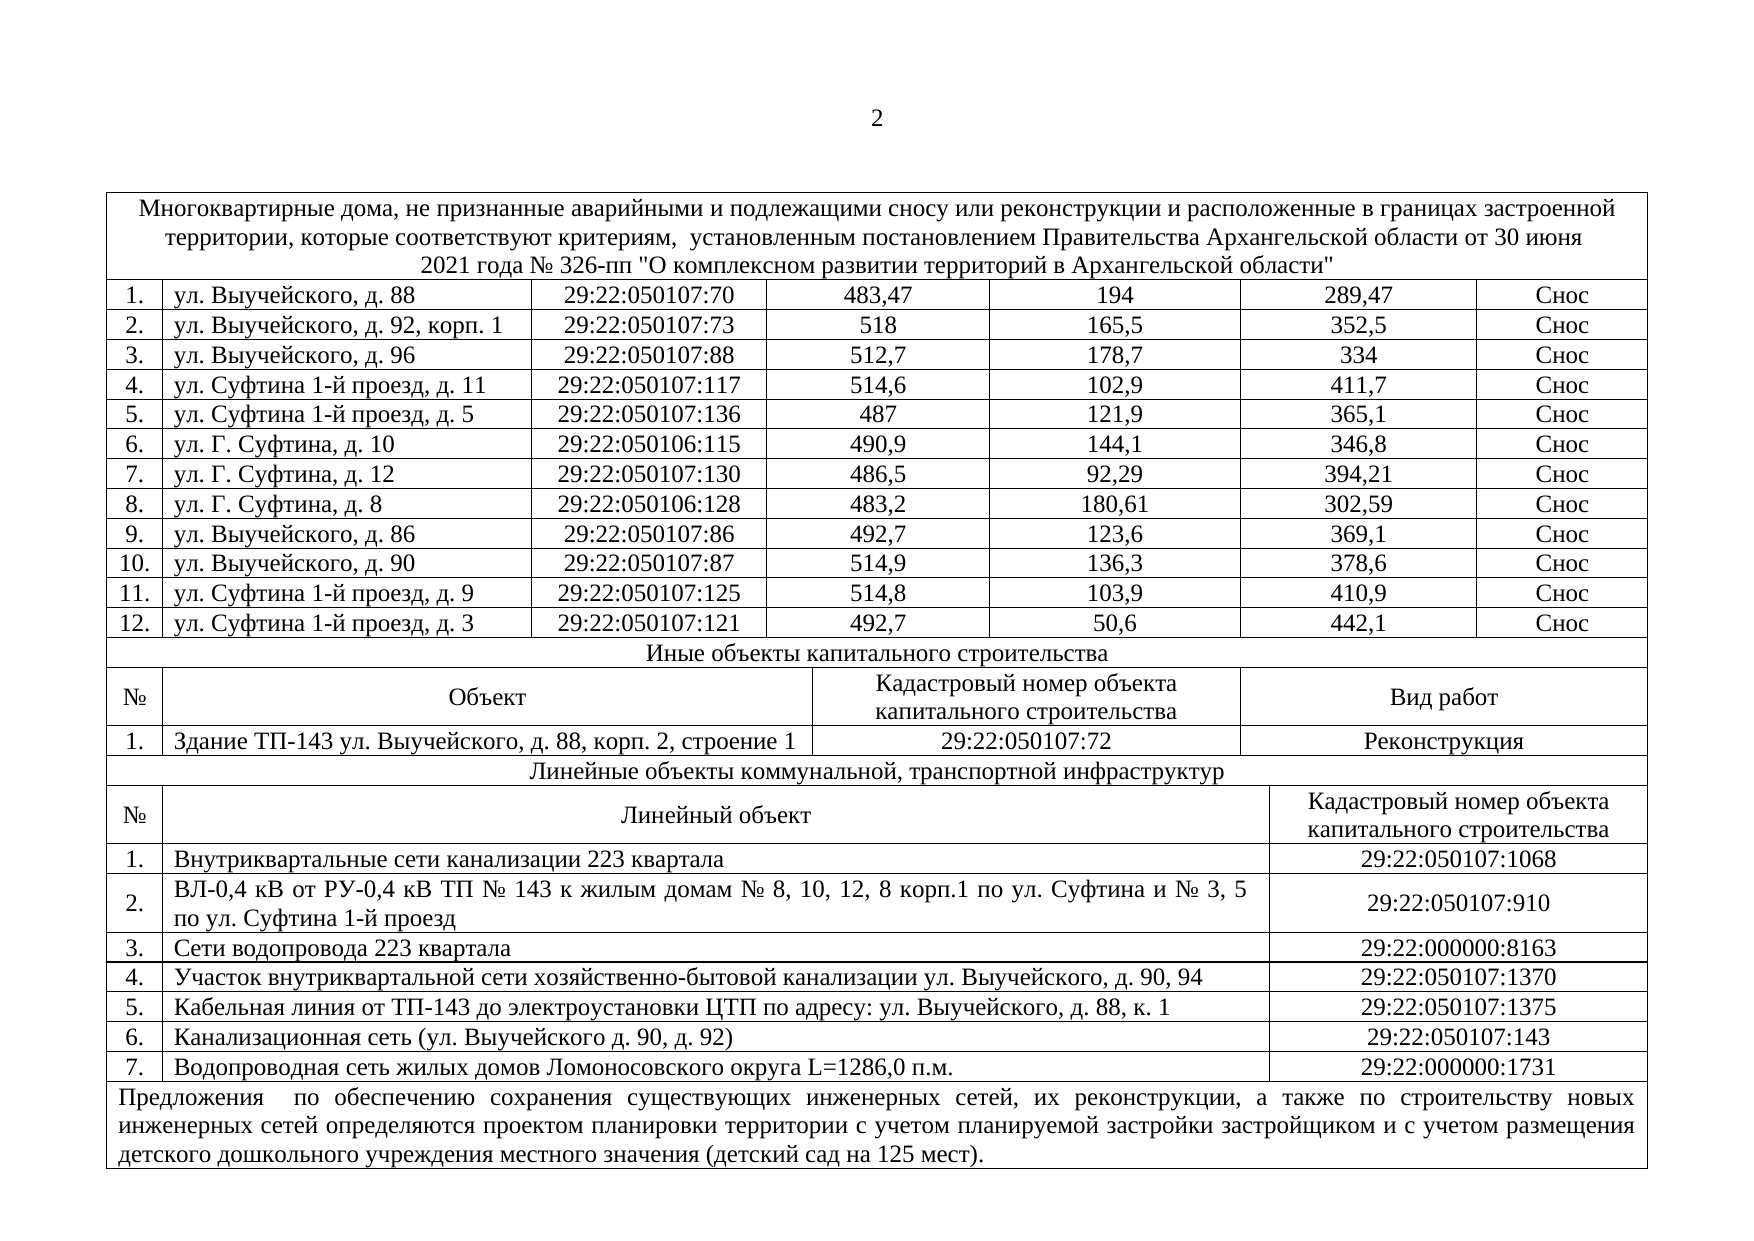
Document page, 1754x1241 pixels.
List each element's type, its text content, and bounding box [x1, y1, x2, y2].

table_cell 514,6 [767, 370, 989, 398]
table_cell 492,7 [767, 519, 989, 547]
table_cell Кадастровый номер объекта капитального строительства [1270, 786, 1647, 843]
table_cell 1. [107, 280, 162, 309]
table_cell 411,7 [1241, 370, 1476, 398]
table_cell 483,47 [767, 280, 989, 309]
table_cell 3. [107, 933, 162, 961]
table_cell 9. [107, 519, 162, 547]
table_cell 2. [107, 874, 162, 932]
table_cell 518 [767, 310, 989, 339]
table_cell 483,2 [767, 489, 989, 518]
table_cell Снос [1477, 280, 1647, 309]
table_cell 29:22:050107:73 [532, 310, 766, 339]
table_cell 29:22:050107:143 [1270, 1022, 1647, 1051]
table_cell 29:22:050107:72 [813, 726, 1240, 755]
table_cell ул. Выучейского, д. 86 [163, 519, 531, 547]
table_cell 29:22:050107:125 [532, 578, 766, 607]
table_cell 178,7 [990, 340, 1240, 369]
table_cell 29:22:050107:88 [532, 340, 766, 369]
table_cell ул. Выучейского, д. 90 [163, 549, 531, 577]
table_cell ул. Суфтина 1-й проезд, д. 3 [163, 608, 531, 637]
table_cell 346,8 [1241, 429, 1476, 458]
table_cell 29:22:050107:70 [532, 280, 766, 309]
table_cell Снос [1477, 549, 1647, 577]
table_cell Снос [1477, 340, 1647, 369]
table_cell ул. Выучейского, д. 96 [163, 340, 531, 369]
table_cell Объект [163, 668, 812, 725]
table_cell Канализационная сеть (ул. Выучейского д. 90, д. 92) [163, 1022, 1269, 1051]
table_cell 29:22:000000:1731 [1270, 1052, 1647, 1081]
table_cell 514,9 [767, 549, 989, 577]
table_cell Внутриквартальные сети канализации 223 квартала [163, 844, 1269, 873]
table_cell 29:22:050107:1375 [1270, 992, 1647, 1021]
table_cell 378,6 [1241, 549, 1476, 577]
table_cell 29:22:050107:1370 [1270, 963, 1647, 991]
table_cell ВЛ-0,4 кВ от РУ-0,4 кВ ТП № 143 к жилым домам № 8, 10, 12, 8 корп.1 по ул. Суфтина и № 3, 5 по ул. Суфтина 1-й проезд [163, 874, 1269, 932]
table_cell 8. [107, 489, 162, 518]
table_cell 1. [107, 844, 162, 873]
table_cell 102,9 [990, 370, 1240, 398]
table_cell 92,29 [990, 459, 1240, 488]
table_cell Реконструкция [1241, 726, 1647, 755]
table_cell Снос [1477, 489, 1647, 518]
table_cell Снос [1477, 310, 1647, 339]
table_cell 144,1 [990, 429, 1240, 458]
table_cell 50,6 [990, 608, 1240, 637]
table_cell 5. [107, 400, 162, 428]
table_cell 302,59 [1241, 489, 1476, 518]
table_cell 352,5 [1241, 310, 1476, 339]
table_cell 2. [107, 310, 162, 339]
table_cell ул. Г. Суфтина, д. 10 [163, 429, 531, 458]
table_cell 29:22:050107:86 [532, 519, 766, 547]
table_cell 4. [107, 963, 162, 991]
table_cell Снос [1477, 400, 1647, 428]
table_cell 29:22:050107:136 [532, 400, 766, 428]
table_cell ул. Суфтина 1-й проезд, д. 5 [163, 400, 531, 428]
table_cell 442,1 [1241, 608, 1476, 637]
table_cell 490,9 [767, 429, 989, 458]
table_cell 394,21 [1241, 459, 1476, 488]
table_cell 6. [107, 429, 162, 458]
table_cell Снос [1477, 519, 1647, 547]
table_cell Многоквартирные дома, не признанные аварийными и подлежащими сносу или реконструкции и расположенные в границах застроенной территории, которые соответствуют критериям, установленным постановлением Правительства Архангельской области от 30 июня 2021 года № 326-пп "О комплексном развитии территорий в Архангельской области" [107, 193, 1647, 279]
table_cell 410,9 [1241, 578, 1476, 607]
table_cell № [107, 668, 162, 725]
table_cell Снос [1477, 608, 1647, 637]
table_cell Кадастровый номер объекта капитального строительства [813, 668, 1240, 725]
table_cell Снос [1477, 370, 1647, 398]
table_cell 165,5 [990, 310, 1240, 339]
table_cell 29:22:050107:130 [532, 459, 766, 488]
table_cell Предложения по обеспечению сохранения существующих инженерных сетей, их реконструкции, а также по строительству новых инженерных сетей определяются проектом планировки территории с учетом планируемой застройки застройщиком и с учетом размещения детского дошкольного учреждения местного значения (детский сад на 125 мест). [107, 1082, 1647, 1168]
table_cell Линейные объекты коммунальной, транспортной инфраструктур [107, 756, 1647, 785]
table_cell 29:22:050107:121 [532, 608, 766, 637]
table_cell ул. Суфтина 1-й проезд, д. 11 [163, 370, 531, 398]
table_cell ул. Выучейского, д. 88 [163, 280, 531, 309]
table_cell Линейный объект [163, 786, 1269, 843]
table_cell 365,1 [1241, 400, 1476, 428]
table_cell ул. Г. Суфтина, д. 12 [163, 459, 531, 488]
table_cell Водопроводная сеть жилых домов Ломоносовского округа L=1286,0 п.м. [163, 1052, 1269, 1081]
table_cell 29:22:050106:128 [532, 489, 766, 518]
table_cell Участок внутриквартальной сети хозяйственно-бытовой канализации ул. Выучейского, д. 90, 94 [163, 963, 1269, 991]
table_cell 12. [107, 608, 162, 637]
table_cell 29:22:050107:87 [532, 549, 766, 577]
table_cell 5. [107, 992, 162, 1021]
table_cell 512,7 [767, 340, 989, 369]
table_cell 492,7 [767, 608, 989, 637]
table_cell Иные объекты капитального строительства [107, 638, 1647, 667]
table_cell 3. [107, 340, 162, 369]
table_cell Кабельная линия от ТП-143 до электроустановки ЦТП по адресу: ул. Выучейского, д. 88, к. 1 [163, 992, 1269, 1021]
table_cell 180,61 [990, 489, 1240, 518]
table_cell 29:22:050107:117 [532, 370, 766, 398]
table_cell 29:22:050107:910 [1270, 874, 1647, 932]
table_cell Вид работ [1241, 668, 1647, 725]
table_cell Снос [1477, 459, 1647, 488]
table_cell 369,1 [1241, 519, 1476, 547]
table_cell ул. Суфтина 1-й проезд, д. 9 [163, 578, 531, 607]
table_cell 7. [107, 1052, 162, 1081]
table_cell 121,9 [990, 400, 1240, 428]
table_cell ул. Г. Суфтина, д. 8 [163, 489, 531, 518]
table_cell 289,47 [1241, 280, 1476, 309]
table_cell 334 [1241, 340, 1476, 369]
table_cell 29:22:050107:1068 [1270, 844, 1647, 873]
table_cell 29:22:050106:115 [532, 429, 766, 458]
table_cell 1. [107, 726, 162, 755]
table_cell 4. [107, 370, 162, 398]
table_cell 486,5 [767, 459, 989, 488]
table_cell 194 [990, 280, 1240, 309]
table_cell 136,3 [990, 549, 1240, 577]
table_cell Сети водопровода 223 квартала [163, 933, 1269, 961]
table_cell № [107, 786, 162, 843]
table_cell 11. [107, 578, 162, 607]
table_cell 6. [107, 1022, 162, 1051]
table_cell Здание ТП-143 ул. Выучейского, д. 88, корп. 2, строение 1 [163, 726, 812, 755]
table_cell ул. Выучейского, д. 92, корп. 1 [163, 310, 531, 339]
table_cell 514,8 [767, 578, 989, 607]
table_cell 487 [767, 400, 989, 428]
table_cell Снос [1477, 578, 1647, 607]
table_cell 103,9 [990, 578, 1240, 607]
table_cell 29:22:000000:8163 [1270, 933, 1647, 961]
table_cell Снос [1477, 429, 1647, 458]
table_cell 10. [107, 549, 162, 577]
table_cell 123,6 [990, 519, 1240, 547]
table_cell 7. [107, 459, 162, 488]
